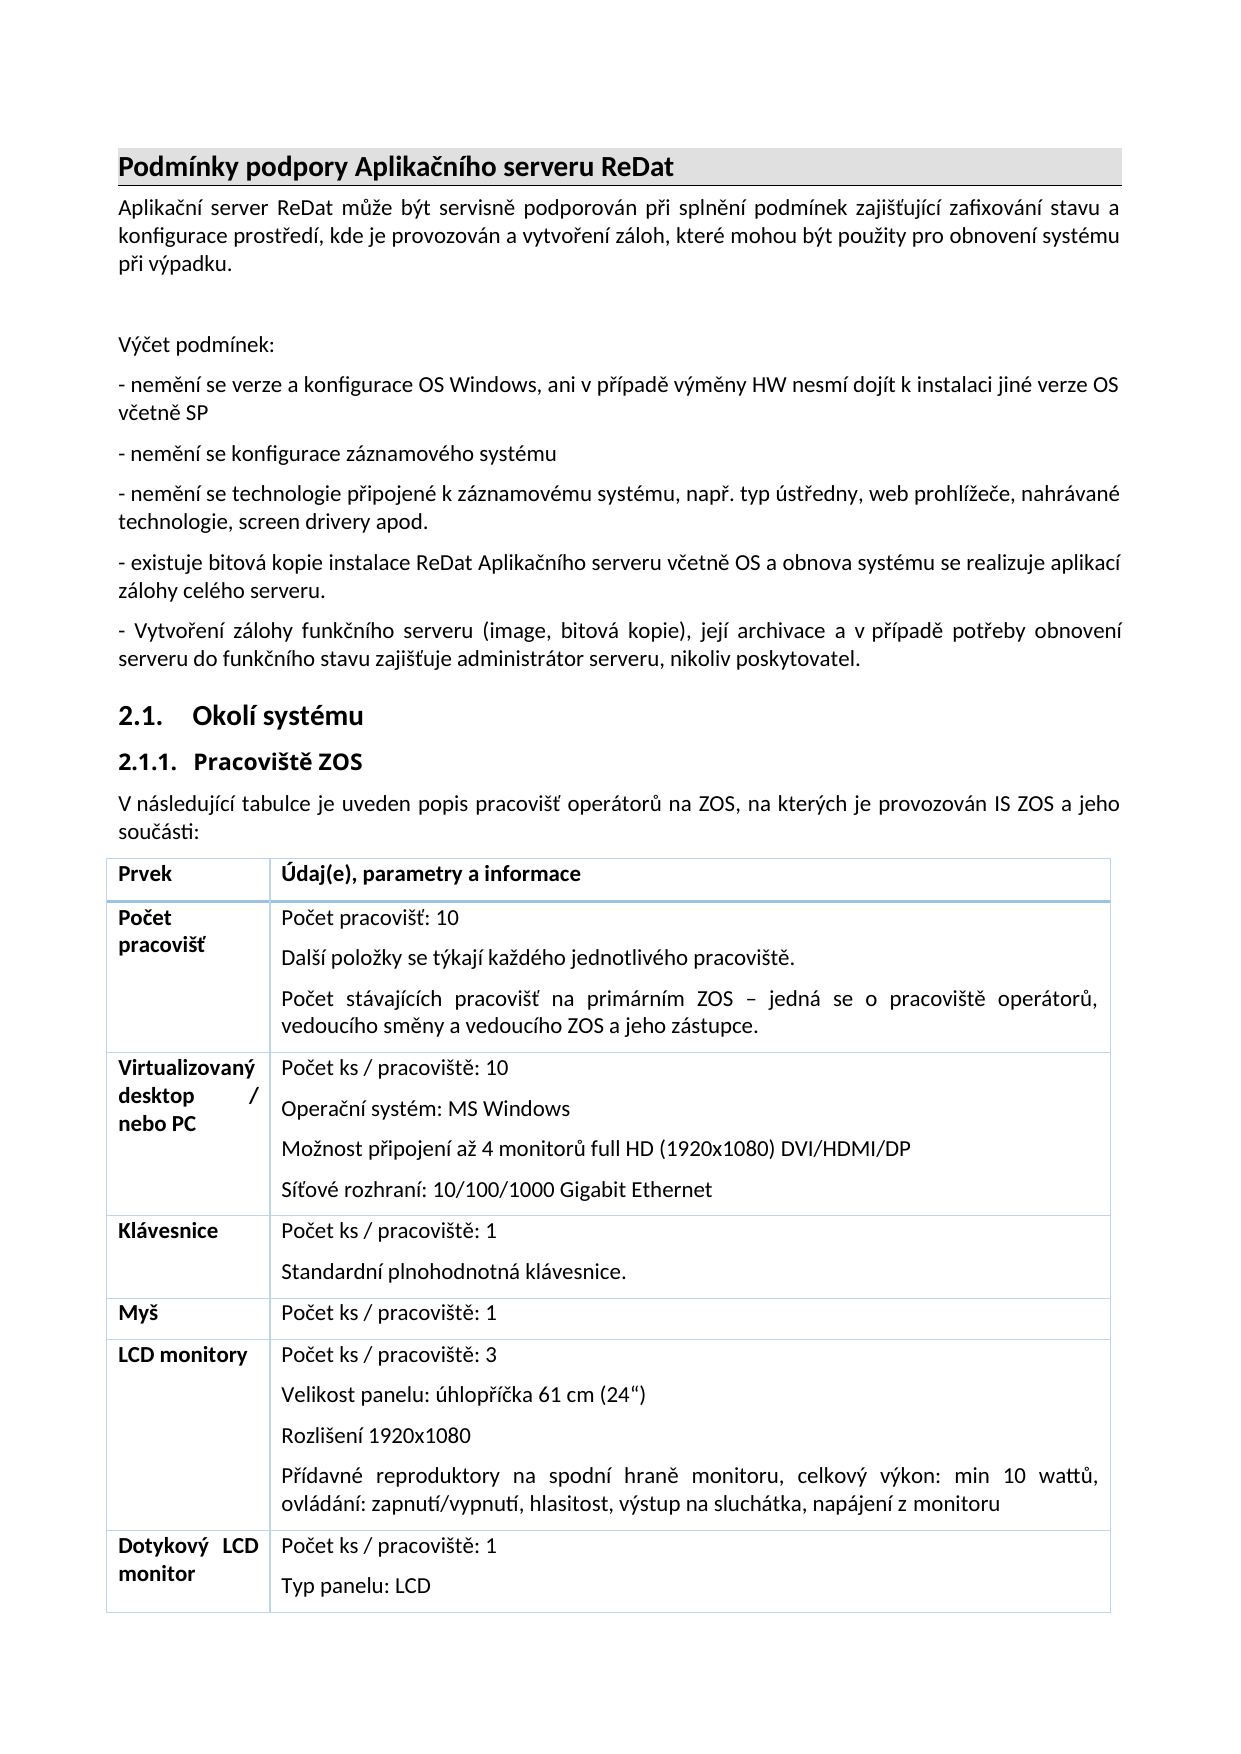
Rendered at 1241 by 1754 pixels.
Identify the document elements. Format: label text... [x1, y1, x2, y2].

table_cell Počet ks / pracoviště: 1 [271, 1299, 1110, 1339]
list Aplikační server ReDat může být servisně podporován při splnění podmínek zajišťující zafixování stavu a konfigurace prostředí, kde je provozován a vytvoření záloh, které mohou být použity pro obnovení systému při výpadku. [118, 193, 1122, 277]
table_cell Myš [107, 1299, 269, 1339]
table_cell LCD monitory [107, 1340, 269, 1530]
list Výčet podmínek: [118, 330, 1122, 358]
table_cell Počet ks / pracoviště: 10 Operační systém: MS Windows Možnost připojení až 4 monitorů full HD (1920x1080) DVI/HDMI/DP Síťové rozhraní: 10/100/1000 Gigabit Ethernet [271, 1053, 1110, 1215]
text - nemění se verze a konfigurace OS Windows, ani v případě výměny HW nesmí dojít k instalaci jiné verze OS včetně SP [118, 370, 1122, 426]
table_cell Počet pracovišť [107, 903, 269, 1052]
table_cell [271, 1531, 1110, 1612]
subtitle Podmínky podpory Aplikačního serveru ReDat [118, 148, 1122, 185]
table_cell Počet pracovišť: 10 Další položky se týkají každého jednotlivého pracoviště. Počet stávajících pracovišť na primárním ZOS – jedná se o pracoviště operátorů, vedoucího směny a vedoucího ZOS a jeho zástupce. [271, 903, 1110, 1052]
text V následující tabulce je uveden popis pracovišť operátorů na ZOS, na kterých je provozován IS ZOS a jeho součásti: [118, 789, 1122, 845]
text - nemění se konfigurace záznamového systému [118, 439, 1122, 467]
subtitle Okolí systému [118, 697, 1122, 733]
table_cell Klávesnice [107, 1216, 269, 1297]
subtitle Pracoviště ZOS [118, 746, 1122, 777]
table_cell Dotykový LCD monitor [107, 1531, 269, 1612]
table_header Prvek [107, 859, 269, 899]
text - Vytvoření zálohy funkčního serveru (image, bitová kopie), její archivace a v případě potřeby obnovení serveru do funkčního stavu zajišťuje administrátor serveru, nikoliv poskytovatel. [118, 616, 1122, 672]
table_cell Počet ks / pracoviště: 1 Standardní plnohodnotná klávesnice. [271, 1216, 1110, 1297]
text - existuje bitová kopie instalace ReDat Aplikačního serveru včetně OS a obnova systému se realizuje aplikací zálohy celého serveru. [118, 548, 1122, 604]
table_cell Počet ks / pracoviště: 3 Velikost panelu: úhlopříčka 61 cm (24“) Rozlišení 1920x1080 Přídavné reproduktory na spodní hraně monitoru, celkový výkon: min 10 wattů, ovládání: zapnutí/vypnutí, hlasitost, výstup na sluchátka, napájení z monitoru [271, 1340, 1110, 1530]
table_header Údaj(e), parametry a informace [271, 859, 1110, 899]
table_cell Virtualizovaný desktop / nebo PC [107, 1053, 269, 1215]
text - nemění se technologie připojené k záznamovému systému, např. typ ústředny, web prohlížeče, nahrávané technologie, screen drivery apod. [118, 479, 1122, 535]
